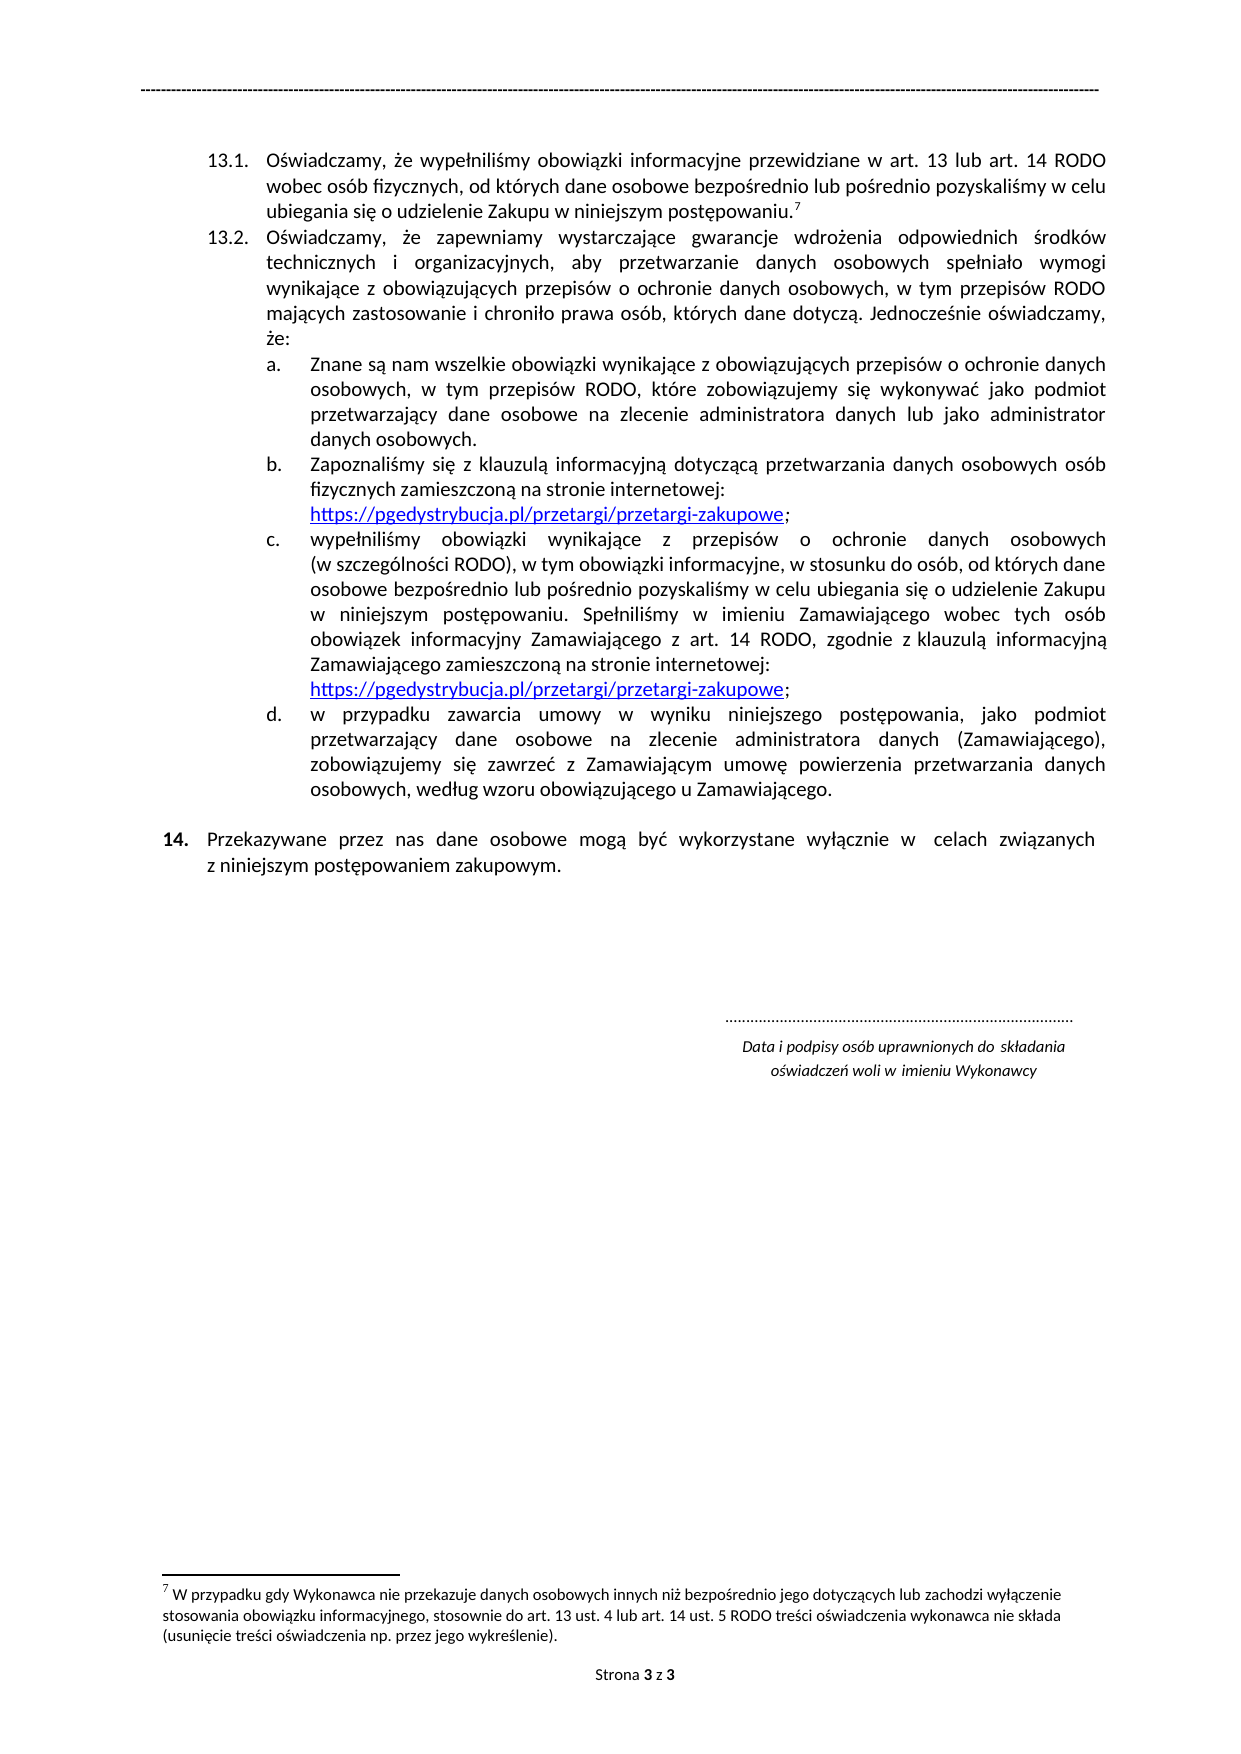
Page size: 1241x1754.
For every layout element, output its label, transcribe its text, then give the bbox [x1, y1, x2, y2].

list wypełniliśmy obowiązki wynikające z przepisów o ochronie danych osobowych (w szczególności RODO), w tym obowiązki informacyjne, w stosunku do osób, od których dane osobowe bezpośrednio lub pośrednio pozyskaliśmy w celu ubiegania się o udzielenie Zakupu w niniejszym postępowaniu. Spełniliśmy w imieniu Zamawiającego wobec tych osób obowiązek informacyjny Zamawiającego z art. 14 RODO, zgodnie z klauzulą informacyjną Zamawiającego zamieszczoną na stronie internetowej: [266, 526, 1107, 676]
text oświadczeń woli w imieniu Wykonawcy [709, 1060, 1100, 1081]
list https://pgedystrybucja.pl/przetargi/przetargi-zakupowe; [310, 676, 1107, 701]
list https://pgedystrybucja.pl/przetargi/przetargi-zakupowe; [310, 501, 1107, 526]
list Zapoznaliśmy się z klauzulą informacyjną dotyczącą przetwarzania danych osobowych osób fizycznych zamieszczoną na stronie internetowej: [266, 451, 1107, 501]
list Znane są nam wszelkie obowiązki wynikające z obowiązujących przepisów o ochronie danych osobowych, w tym przepisów RODO, które zobowiązujemy się wykonywać jako podmiot przetwarzający dane osobowe na zlecenie administratora danych lub jako administrator danych osobowych. [266, 351, 1107, 451]
list Przekazywane przez nas dane osobowe mogą być wykorzystane wyłącznie w celach związanych z niniejszym postępowaniem zakupowym. [162, 826, 1107, 877]
list w przypadku zawarcia umowy w wyniku niniejszego postępowania, jako podmiot przetwarzający dane osobowe na zlecenie administratora danych (Zamawiającego), zobowiązujemy się zawrzeć z Zamawiającym umowę powierzenia przetwarzania danych osobowych, według wzoru obowiązującego u Zamawiającego. [266, 701, 1107, 801]
list 13.2. Oświadczamy, że zapewniamy wystarczające gwarancje wdrożenia odpowiednich środków technicznych i organizacyjnych, aby przetwarzanie danych osobowych spełniało wymogi wynikające z obowiązujących przepisów o ochronie danych osobowych, w tym przepisów RODO mających zastosowanie i chroniło prawa osób, których dane dotyczą. Jednocześnie oświadczamy, że: [207, 224, 1107, 351]
text Data i podpisy osób uprawnionych do składania [709, 1036, 1100, 1056]
text ................................................................................... [651, 1003, 1211, 1028]
list 13.1. Oświadczamy, że wypełniliśmy obowiązki informacyjne przewidziane w art. 13 lub art. 14 RODO wobec osób fizycznych, od których dane osobowe bezpośrednio lub pośrednio pozyskaliśmy w celu ubiegania się o udzielenie Zakupu w niniejszym postępowaniu. [207, 148, 1107, 224]
